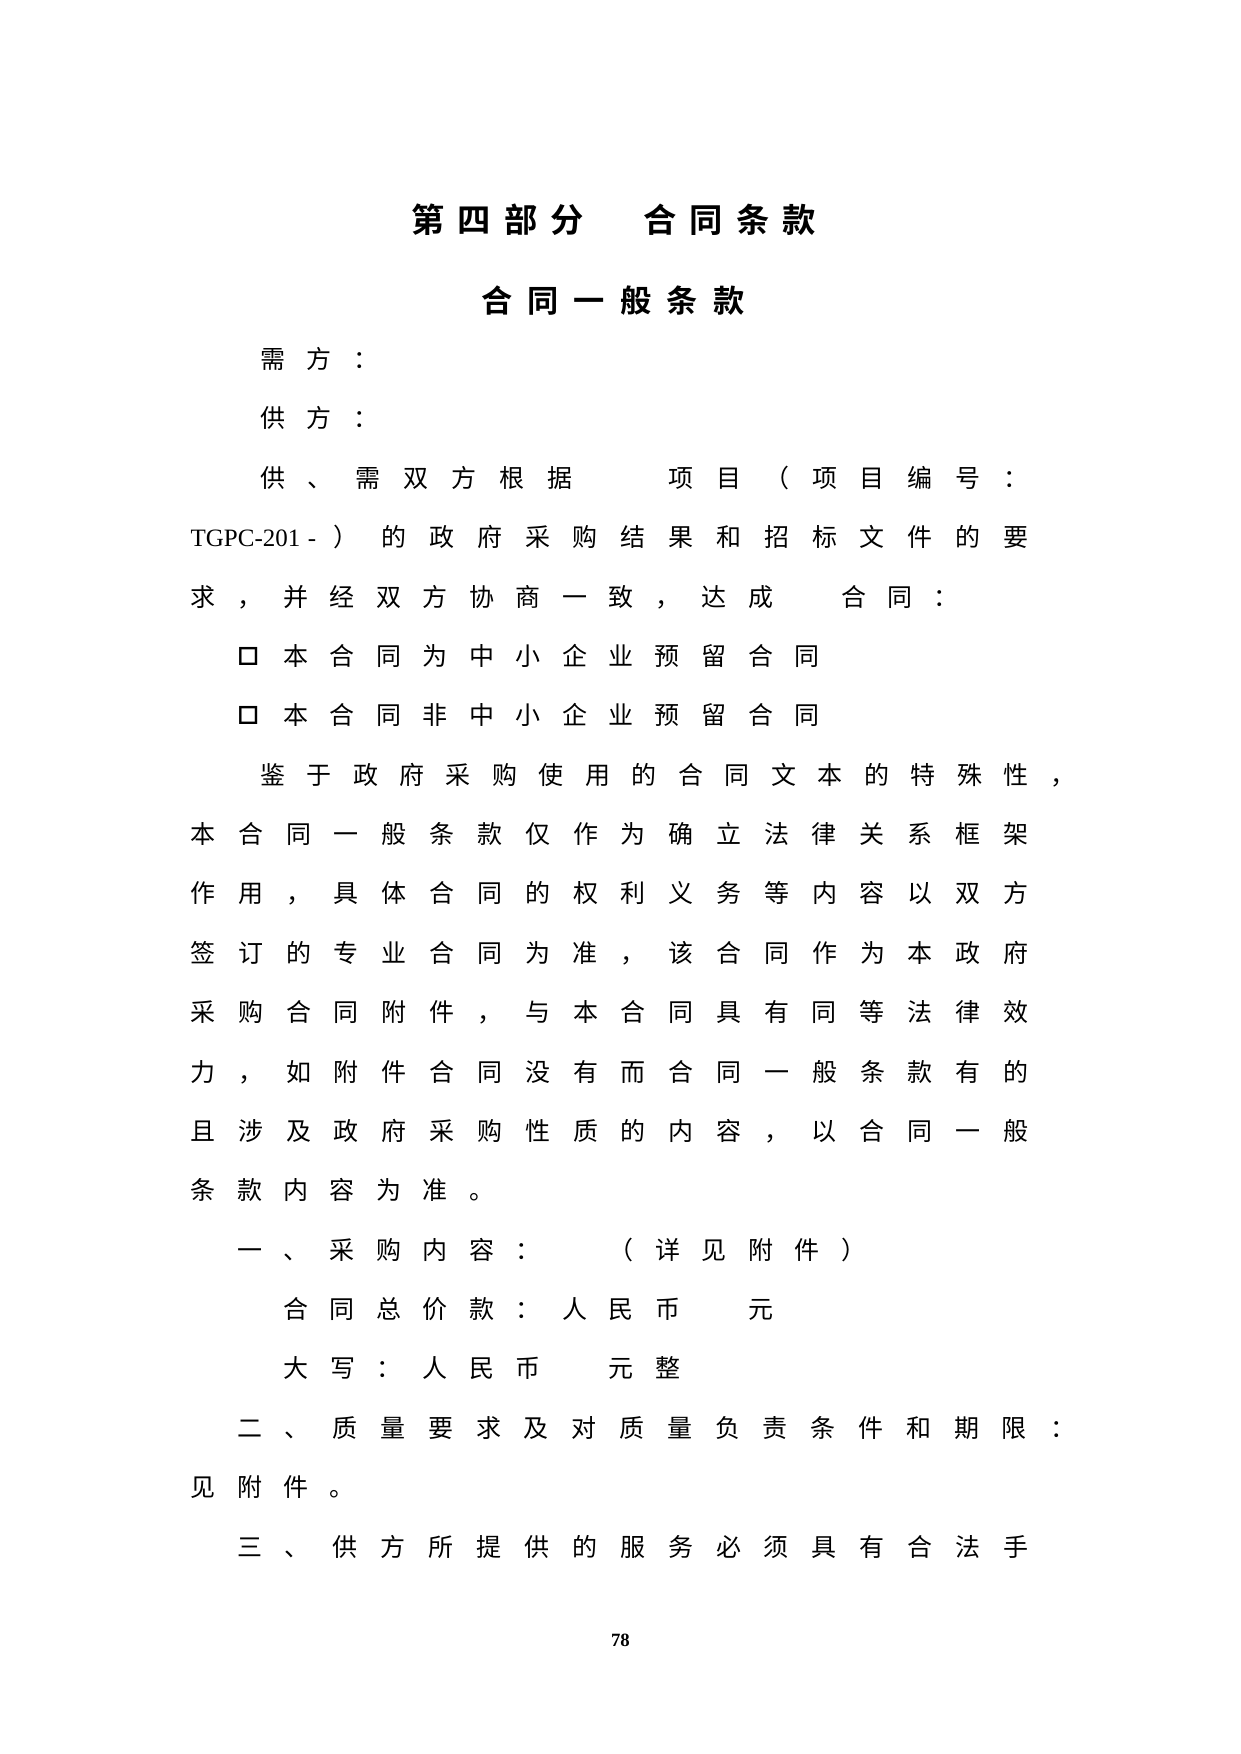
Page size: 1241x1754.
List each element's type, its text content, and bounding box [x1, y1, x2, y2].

text 一、采购内容： （详见附件） [190, 1219, 1050, 1278]
text 合同一般条款 [190, 269, 1050, 328]
list 本合同为中小企业预留合同 [237, 625, 1050, 684]
text 鉴于政府采购使用的合同文本的特殊性，本合同一般条款仅作为确立法律关系框架作用，具体合同的权利义务等内容以双方签订的专业合同为准，该合同作为本政府采购合同附件，与本合同具有同等法律效力，如附件合同没有而合同一般条款有的且涉及政府采购性质的内容，以合同一般条款内容为准。 [190, 744, 1050, 1219]
text 需方： [190, 328, 1050, 387]
subtitle 第四部分 合同条款 [190, 189, 1050, 249]
text 合同总价款：人民币 元 [190, 1278, 1050, 1337]
text 供方： [190, 387, 1050, 447]
list 本合同非中小企业预留合同 [237, 684, 1050, 744]
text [190, 1516, 1050, 1575]
text 供、需双方根据 项目（项目编号：TGPC-201 - ）的政府采购结果和招标文件的要求，并经双方协商一致，达成 合同： [190, 447, 1050, 625]
text 二、质量要求及对质量负责条件和期限：见附件。 [190, 1397, 1050, 1516]
text 大写：人民币 元整 [190, 1337, 1050, 1397]
